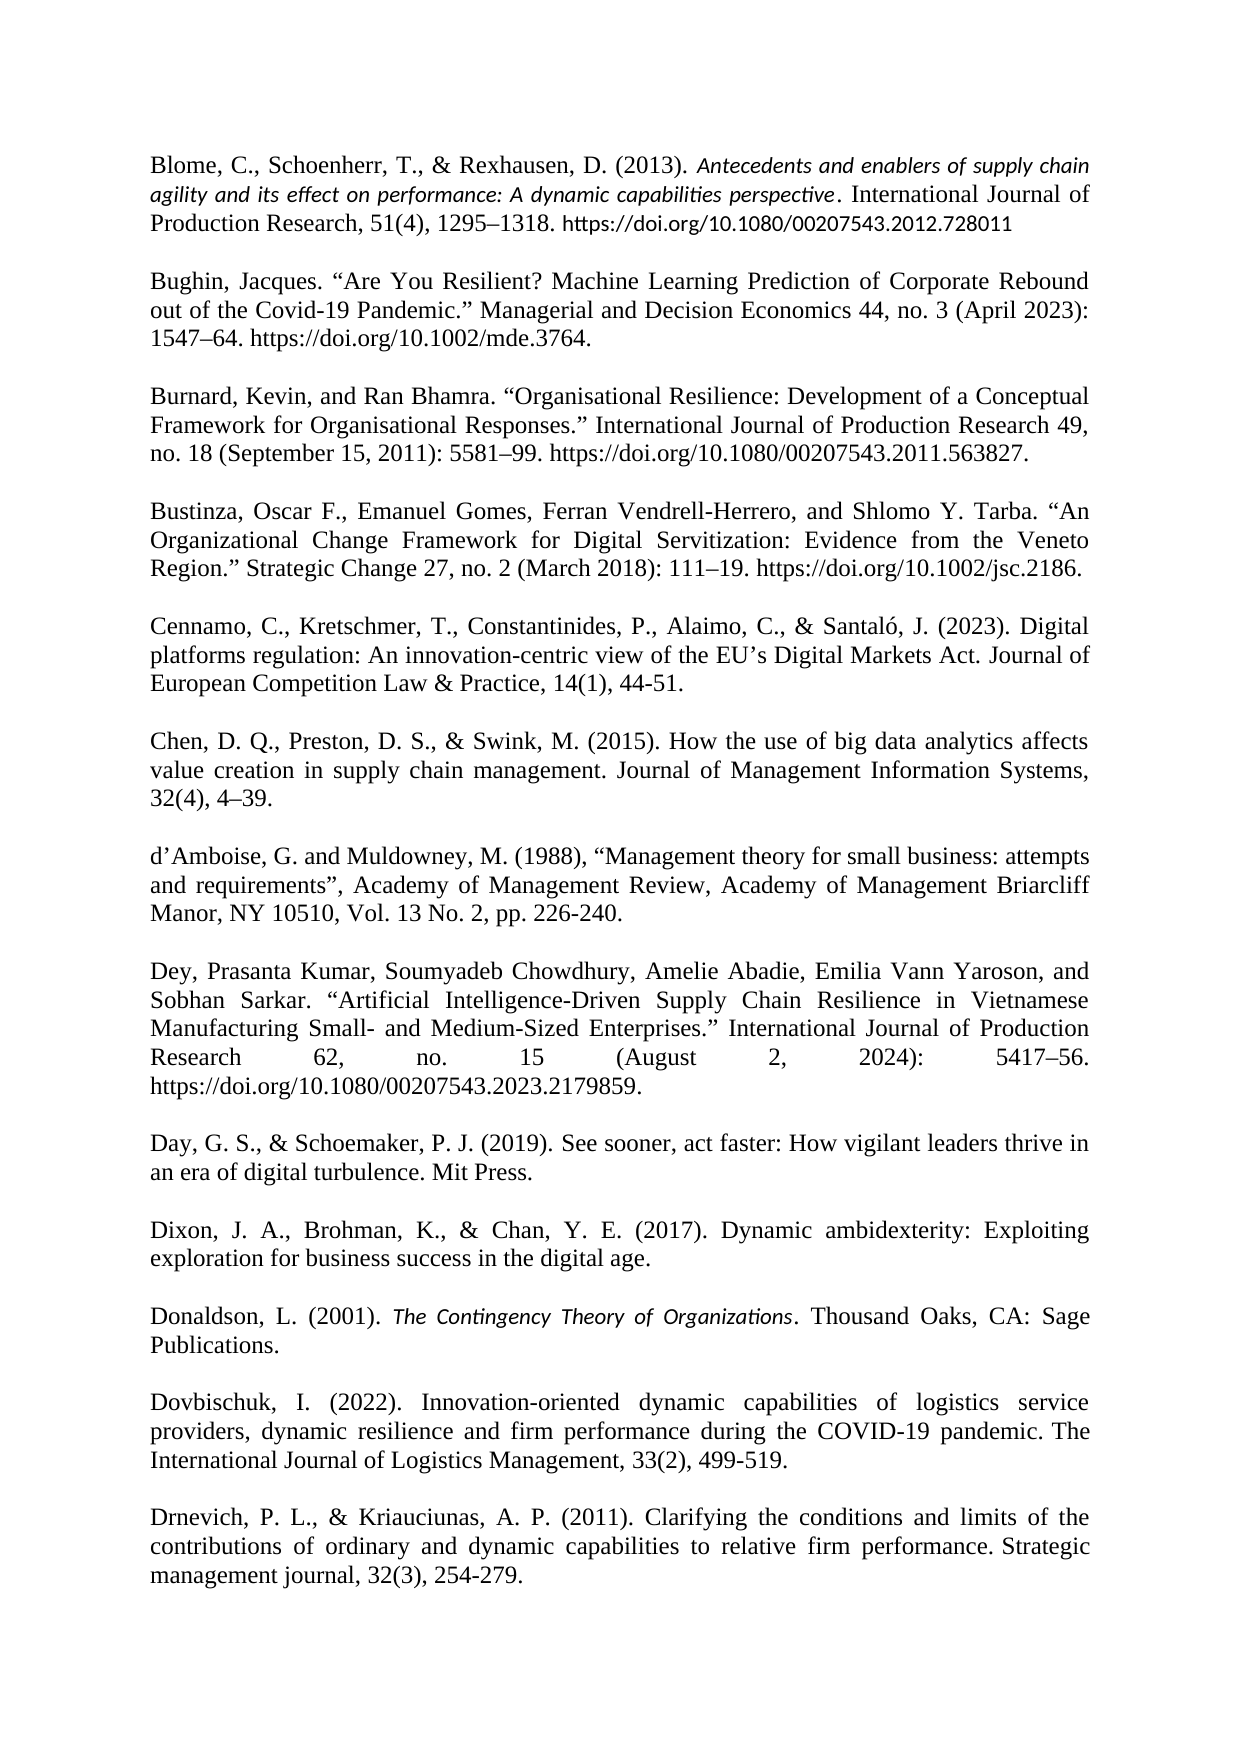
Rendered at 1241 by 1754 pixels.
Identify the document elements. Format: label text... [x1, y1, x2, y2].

text Cennamo, C., Kretschmer, T., Constantinides, P., Alaimo, C., & Santaló, J. (2023). Digital platforms regulation: An innovation-centric view of the EU’s Digital Markets Act. Journal of European Competition Law & Practice, 14(1), 44-51. [150, 611, 1090, 697]
text Day, G. S., & Schoemaker, P. J. (2019). See sooner, act faster: How vigilant leaders thrive in an era of digital turbulence. Mit Press. [150, 1128, 1090, 1186]
text Burnard, Kevin, and Ran Bhamra. “Organisational Resilience: Development of a Conceptual Framework for Organisational Responses.” International Journal of Production Research 49, no. 18 (September 15, 2011): 5581–99. https://doi.org/10.1080/00207543.2011.563827. [150, 381, 1090, 467]
text d’Amboise, G. and Muldowney, M. (1988), “Management theory for small business: attempts and requirements”, Academy of Management Review, Academy of Management Briarcliff Manor, NY 10510, Vol. 13 No. 2, pp. 226-240. [150, 841, 1090, 927]
text Dixon, J. A., Brohman, K., & Chan, Y. E. (2017). Dynamic ambidexterity: Exploiting exploration for business success in the digital age. [150, 1215, 1090, 1272]
text Bughin, Jacques. “Are You Resilient? Machine Learning Prediction of Corporate Rebound out of the Covid‐19 Pandemic.” Managerial and Decision Economics 44, no. 3 (April 2023): 1547–64. https://doi.org/10.1002/mde.3764. [150, 266, 1090, 352]
text Dey, Prasanta Kumar, Soumyadeb Chowdhury, Amelie Abadie, Emilia Vann Yaroson, and Sobhan Sarkar. “Artificial Intelligence-Driven Supply Chain Resilience in Vietnamese Manufacturing Small- and Medium-Sized Enterprises.” International Journal of Production Research 62, no. 15 (August 2, 2024): 5417–56. https://doi.org/10.1080/00207543.2023.2179859. [150, 956, 1090, 1100]
text Chen, D. Q., Preston, D. S., & Swink, M. (2015). How the use of big data analytics affects value creation in supply chain management. Journal of Management Information Systems, 32(4), 4–39. [150, 726, 1090, 812]
text Donaldson, L. (2001). The Contingency Theory of Organizations. Thousand Oaks, CA: Sage Publications. [150, 1301, 1090, 1359]
text Drnevich, P. L., & Kriauciunas, A. P. (2011). Clarifying the conditions and limits of the contributions of ordinary and dynamic capabilities to relative firm performance. Strategic management journal, 32(3), 254-279. [150, 1502, 1090, 1589]
text Bustinza, Oscar F., Emanuel Gomes, Ferran Vendrell‐Herrero, and Shlomo Y. Tarba. “An Organizational Change Framework for Digital Servitization: Evidence from the Veneto Region.” Strategic Change 27, no. 2 (March 2018): 111–19. https://doi.org/10.1002/jsc.2186. [150, 496, 1090, 582]
text Dovbischuk, I. (2022). Innovation-oriented dynamic capabilities of logistics service providers, dynamic resilience and firm performance during the COVID-19 pandemic. The International Journal of Logistics Management, 33(2), 499-519. [150, 1387, 1090, 1474]
text Blome, C., Schoenherr, T., & Rexhausen, D. (2013). Antecedents and enablers of supply chain agility and its effect on performance: A dynamic capabilities perspective. International Journal of Production Research, 51(4), 1295–1318. https://doi.org/10.1080/00207543.2012.728011 [150, 150, 1090, 237]
